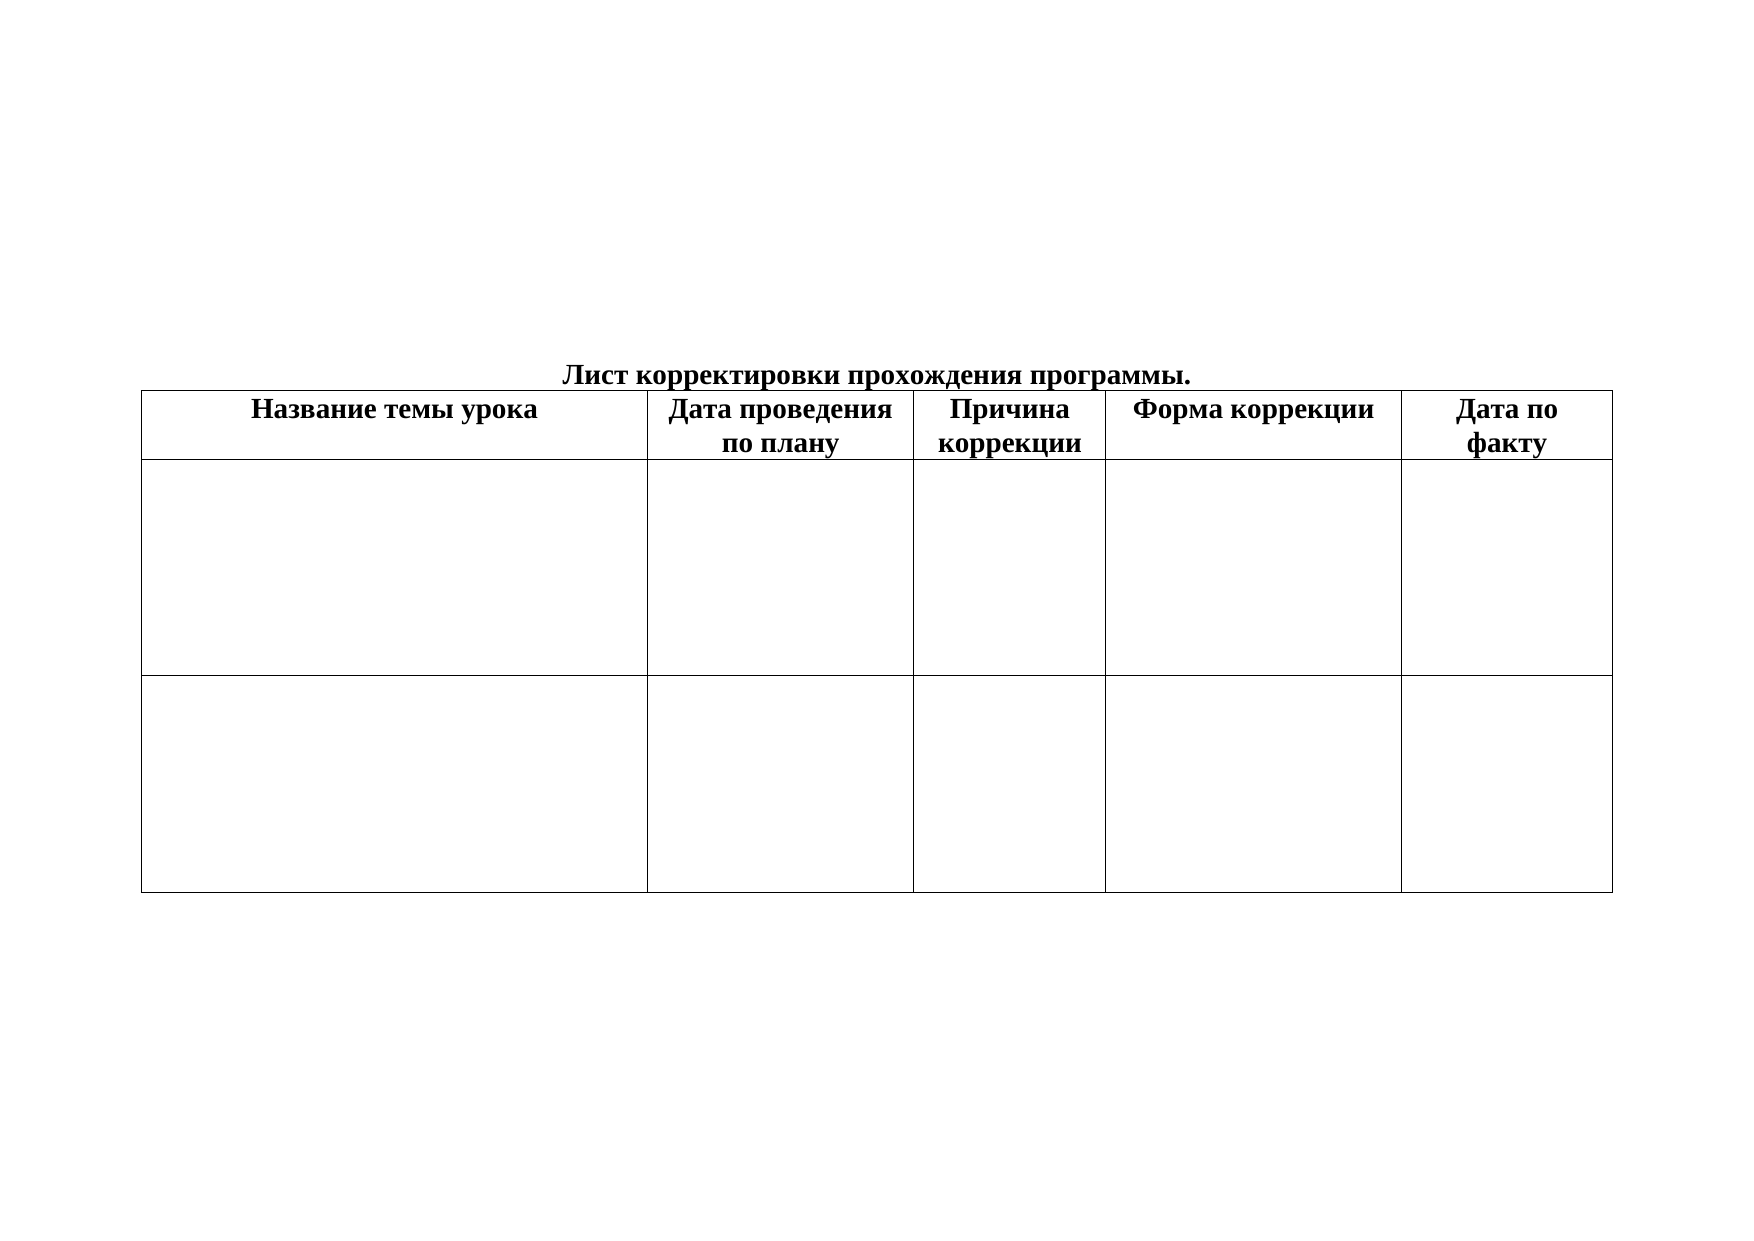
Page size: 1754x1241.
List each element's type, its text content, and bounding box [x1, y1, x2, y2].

table_cell [648, 460, 913, 675]
table_cell [142, 460, 647, 675]
table_header Причина коррекции [914, 391, 1105, 458]
table_cell [142, 676, 647, 892]
table_cell [1106, 676, 1401, 892]
text Лист корректировки прохождения программы. [118, 357, 1636, 390]
table_cell [914, 460, 1105, 675]
table_header Дата проведения по плану [648, 391, 913, 458]
table_cell [1402, 460, 1612, 675]
table_cell [1402, 676, 1612, 892]
table_cell [1106, 460, 1401, 675]
table_cell [648, 676, 913, 892]
table_header Форма коррекции [1106, 391, 1401, 458]
table_header Название темы урока [142, 391, 647, 458]
table_cell [914, 676, 1105, 892]
table_header Дата по факту [1402, 391, 1612, 458]
